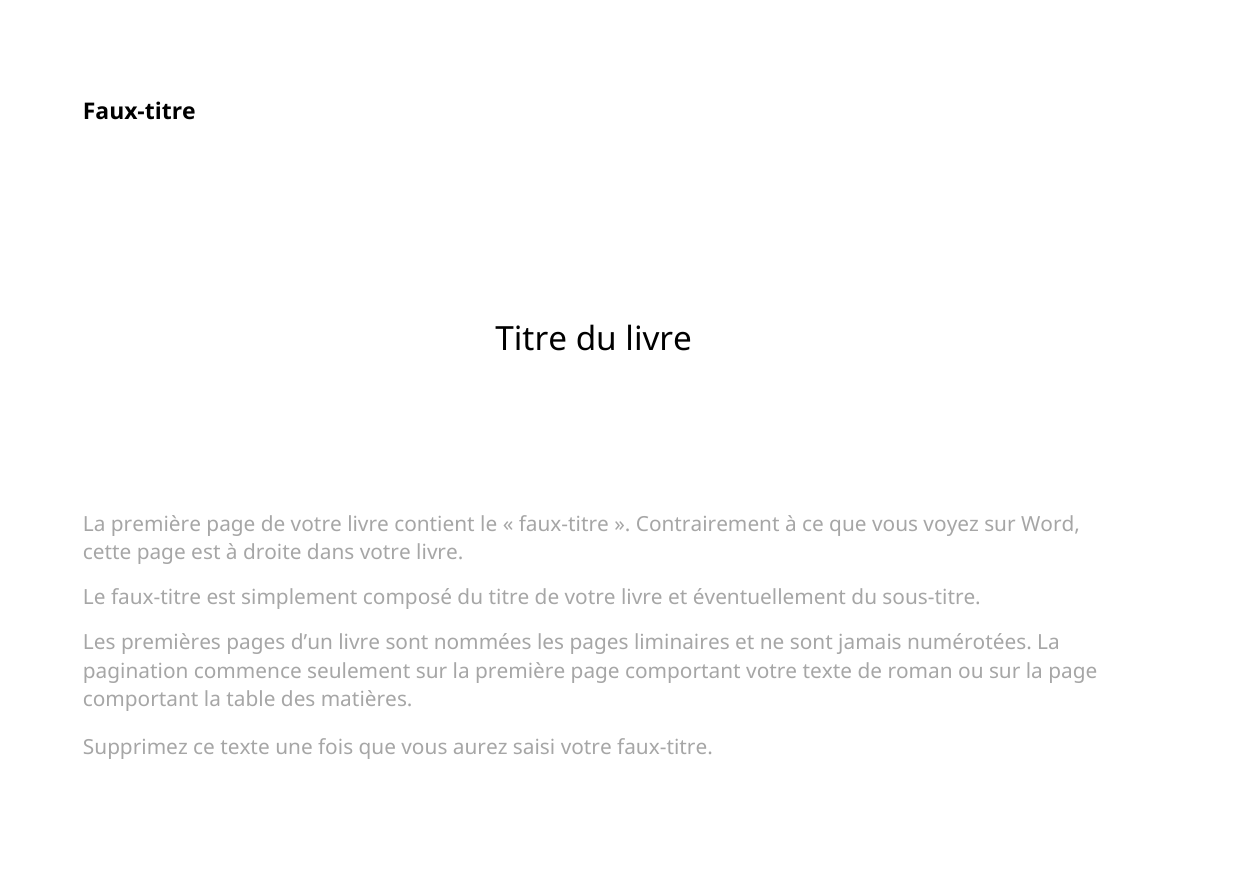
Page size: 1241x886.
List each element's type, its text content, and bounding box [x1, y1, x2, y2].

text Faux-titre [83, 94, 1104, 126]
text La première page de votre livre contient le « faux-titre ». Contrairement à ce que vous voyez sur Word, cette page est à droite dans votre livre. [83, 509, 1104, 566]
text Titre du livre [83, 326, 1104, 357]
text Supprimez ce texte une fois que vous aurez saisi votre faux-titre. [83, 729, 1104, 761]
text Les premières pages d’un livre sont nommées les pages liminaires et ne sont jamais numérotées. La pagination commence seulement sur la première page comportant votre texte de roman ou sur la page comportant la table des matières. [83, 627, 1104, 713]
text Le faux-titre est simplement composé du titre de votre livre et éventuellement du sous-titre. [83, 582, 1104, 611]
